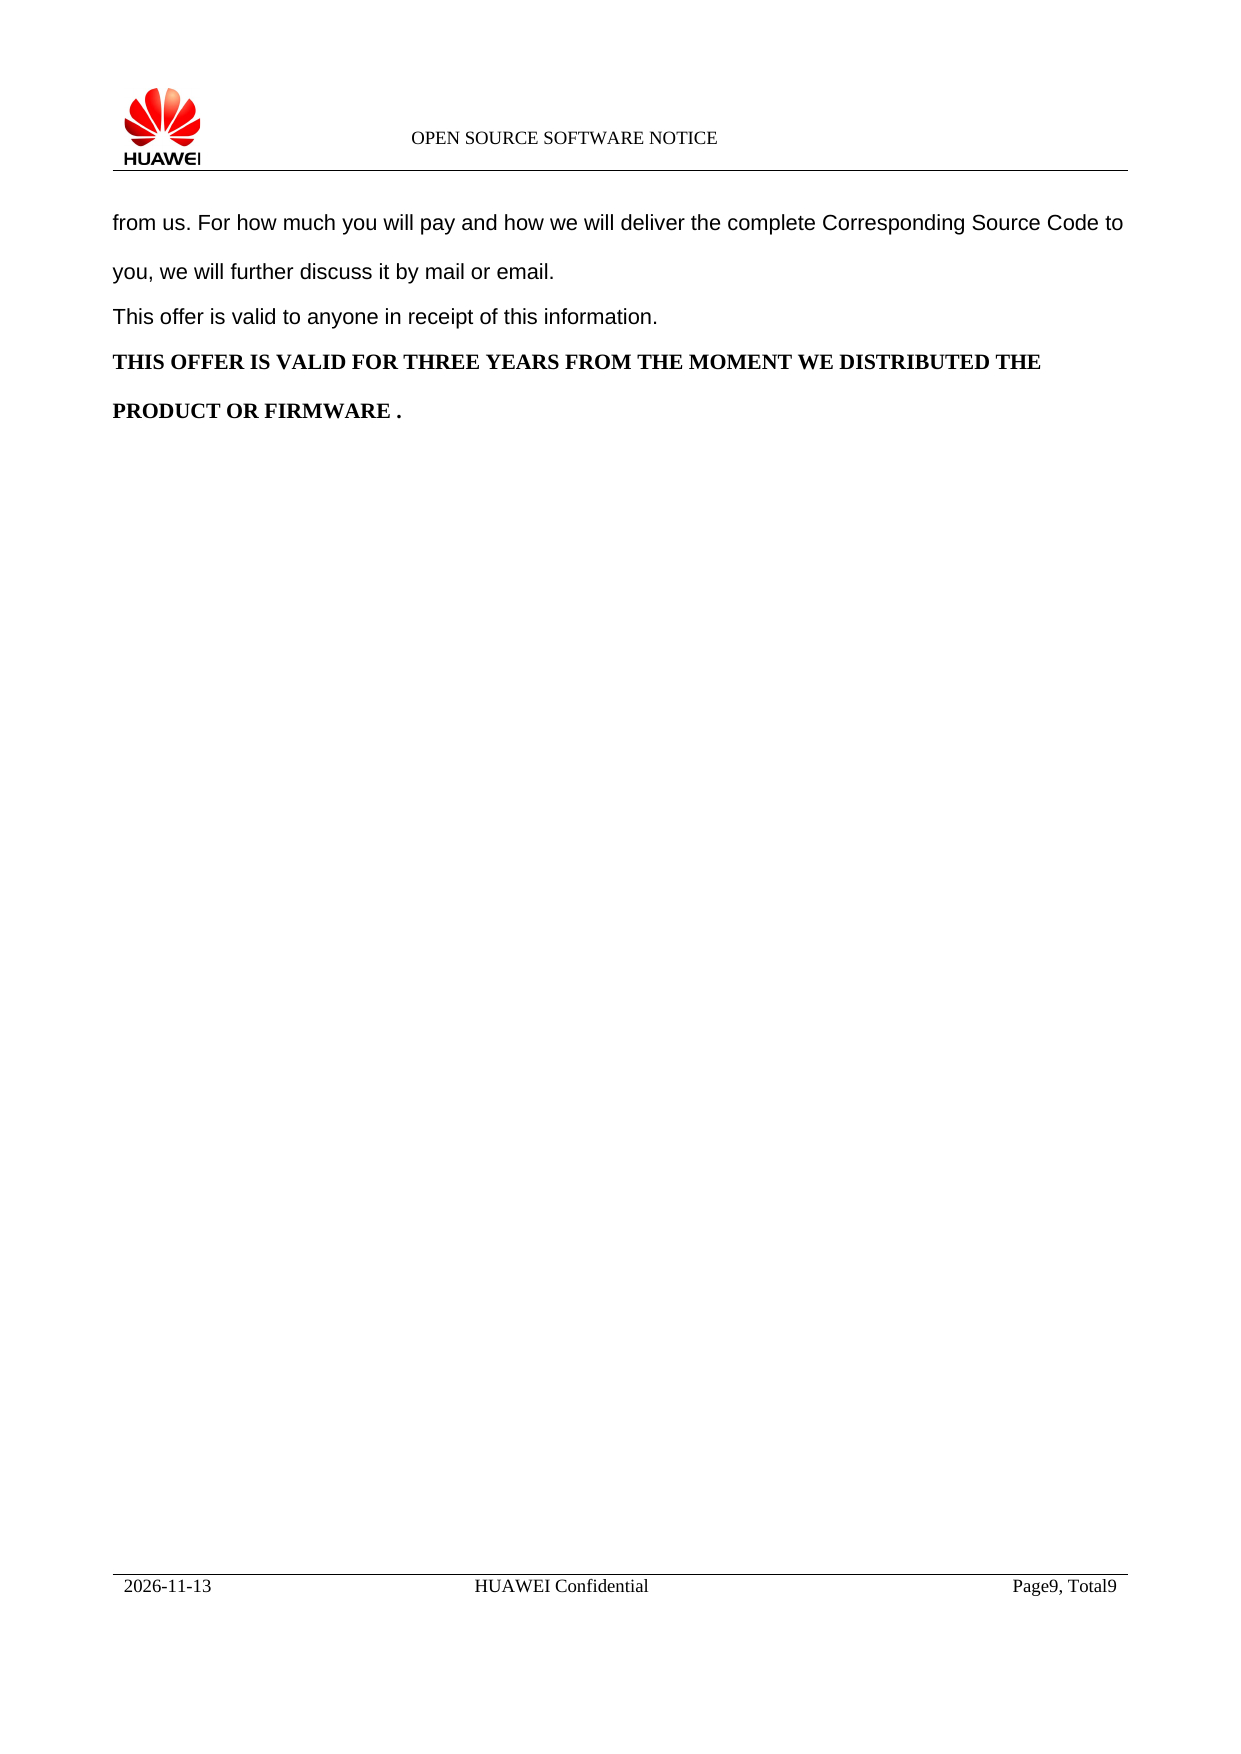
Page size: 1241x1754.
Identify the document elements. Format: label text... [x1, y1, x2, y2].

text This offer is valid to anyone in receipt of this information. [112, 300, 1128, 333]
text This offer is valid for three years from the moment we distributed the product or firmware . [112, 345, 1128, 427]
picture [124, 88, 201, 165]
